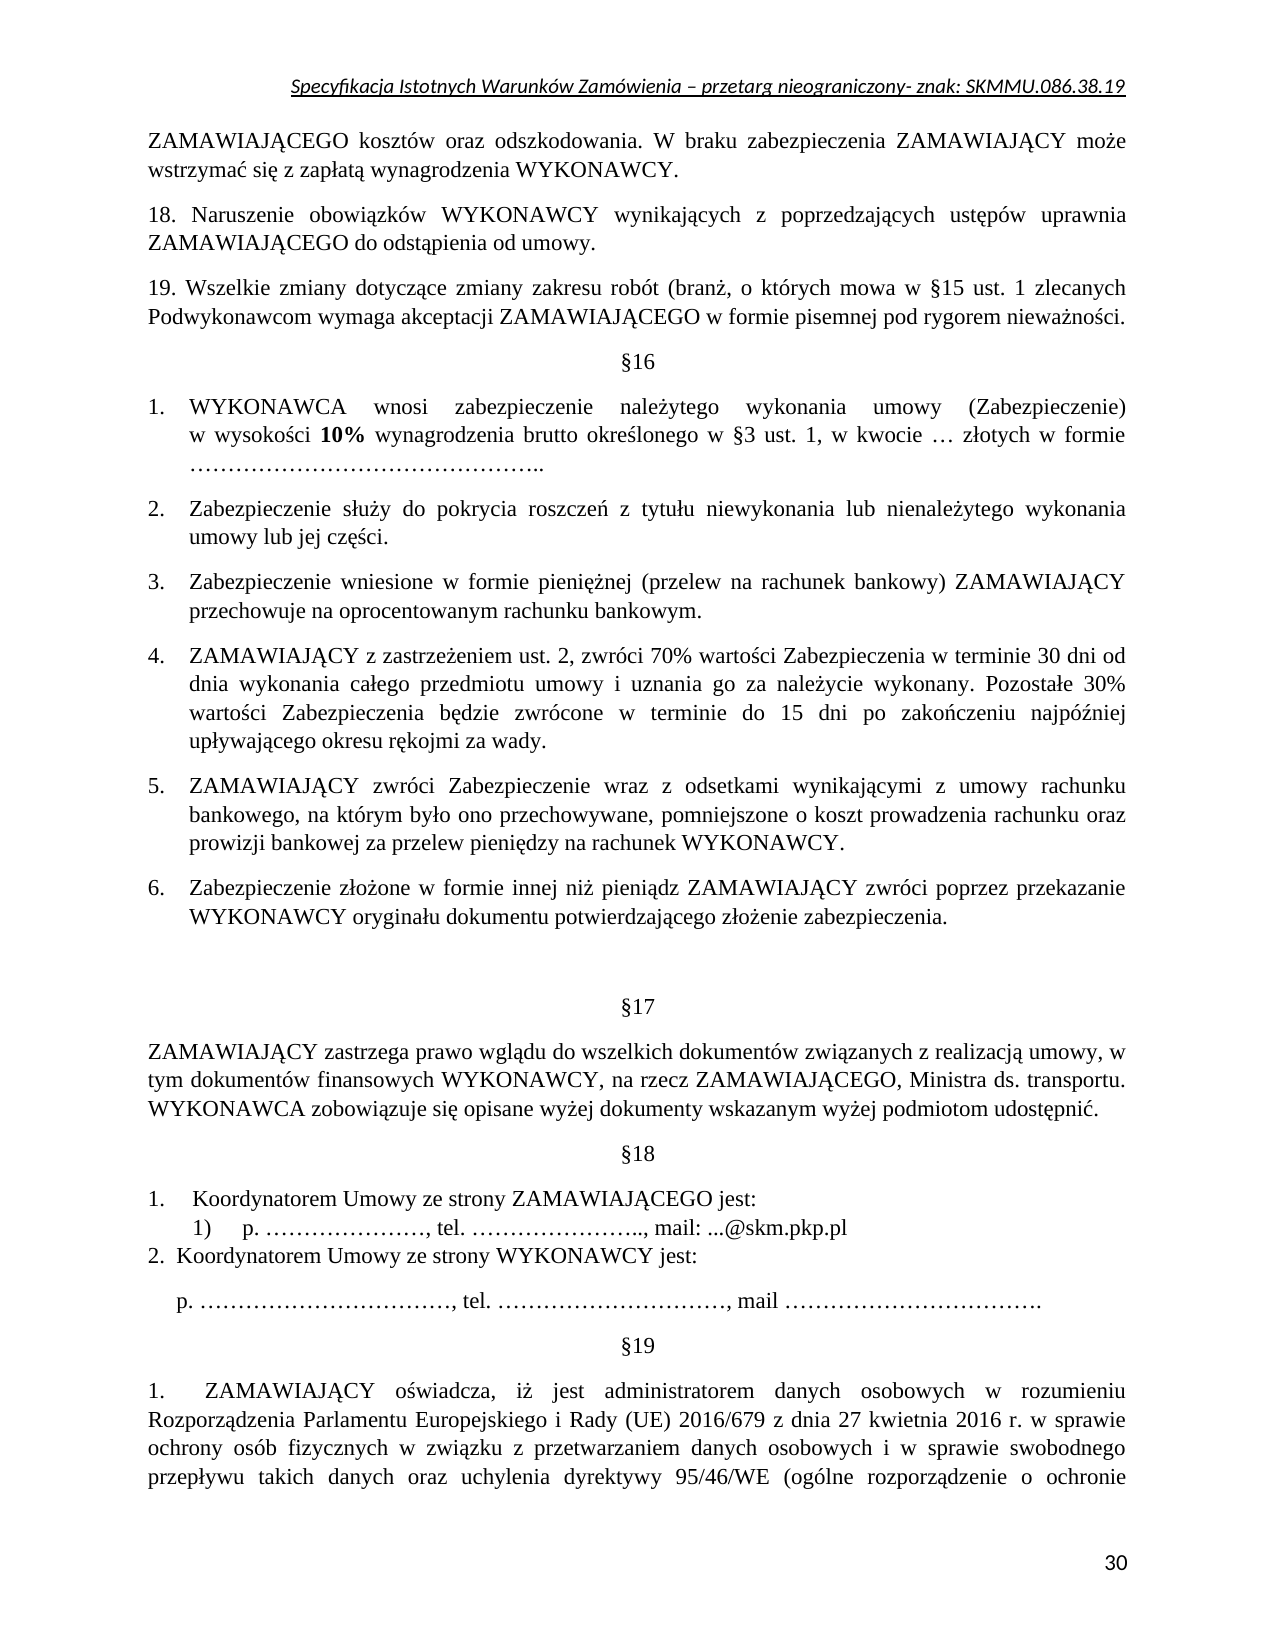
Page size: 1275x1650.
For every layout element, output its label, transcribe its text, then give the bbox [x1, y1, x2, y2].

list Zabezpieczenie służy do pokrycia roszczeń z tytułu niewykonania lub nienależytego wykonania umowy lub jej części. [148, 495, 1127, 550]
list p. …………………, tel. ………………….., mail: ...@skm.pkp.pl [192, 1214, 1127, 1240]
text §18 [148, 1140, 1127, 1166]
list Koordynatorem Umowy ze strony ZAMAWIAJĄCEGO jest: [148, 1185, 1127, 1212]
text §19 [148, 1332, 1127, 1359]
text §17 [148, 993, 1127, 1019]
text 18. Naruszenie obowiązków WYKONAWCY wynikających z poprzedzających ustępów uprawnia ZAMAWIAJĄCEGO do odstąpienia od umowy. [148, 201, 1127, 256]
list Zabezpieczenie złożone w formie innej niż pieniądz ZAMAWIAJĄCY zwróci poprzez przekazanie WYKONAWCY oryginału dokumentu potwierdzającego złożenie zabezpieczenia. [148, 874, 1127, 929]
text ZAMAWIAJĄCY zastrzega prawo wglądu do wszelkich dokumentów związanych z realizacją umowy, w tym dokumentów finansowych WYKONAWCY, na rzecz ZAMAWIAJĄCEGO, Ministra ds. transportu. WYKONAWCA zobowiązuje się opisane wyżej dokumenty wskazanym wyżej podmiotom udostępnić. [148, 1038, 1127, 1121]
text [148, 127, 1127, 182]
list Zabezpieczenie wniesione w formie pieniężnej (przelew na rachunek bankowy) ZAMAWIAJĄCY przechowuje na oprocentowanym rachunku bankowym. [148, 568, 1127, 623]
text §16 [148, 348, 1127, 374]
text 2. Koordynatorem Umowy ze strony WYKONAWCY jest: [148, 1242, 1127, 1268]
list ZAMAWIAJĄCY zwróci Zabezpieczenie wraz z odsetkami wynikającymi z umowy rachunku bankowego, na którym było ono przechowywane, pomniejszone o koszt prowadzenia rachunku oraz prowizji bankowej za przelew pieniędzy na rachunek WYKONAWCY. [148, 772, 1127, 856]
text p. ……………………………, tel. …………………………, mail ……………………………. [148, 1287, 1127, 1313]
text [148, 1377, 1127, 1489]
list WYKONAWCA wnosi zabezpieczenie należytego wykonania umowy (Zabezpieczenie) w wysokości 10% wynagrodzenia brutto określonego w §3 ust. 1, w kwocie … złotych w formie ……………………………………….. [148, 393, 1127, 476]
list ZAMAWIAJĄCY z zastrzeżeniem ust. 2, zwróci 70% wartości Zabezpieczenia w terminie 30 dni od dnia wykonania całego przedmiotu umowy i uznania go za należycie wykonany. Pozostałe 30% wartości Zabezpieczenia będzie zwrócone w terminie do 15 dni po zakończeniu najpóźniej upływającego okresu rękojmi za wady. [148, 642, 1127, 754]
text 19. Wszelkie zmiany dotyczące zmiany zakresu robót (branż, o których mowa w §15 ust. 1 zlecanych Podwykonawcom wymaga akceptacji ZAMAWIAJĄCEGO w formie pisemnej pod rygorem nieważności. [148, 274, 1127, 329]
